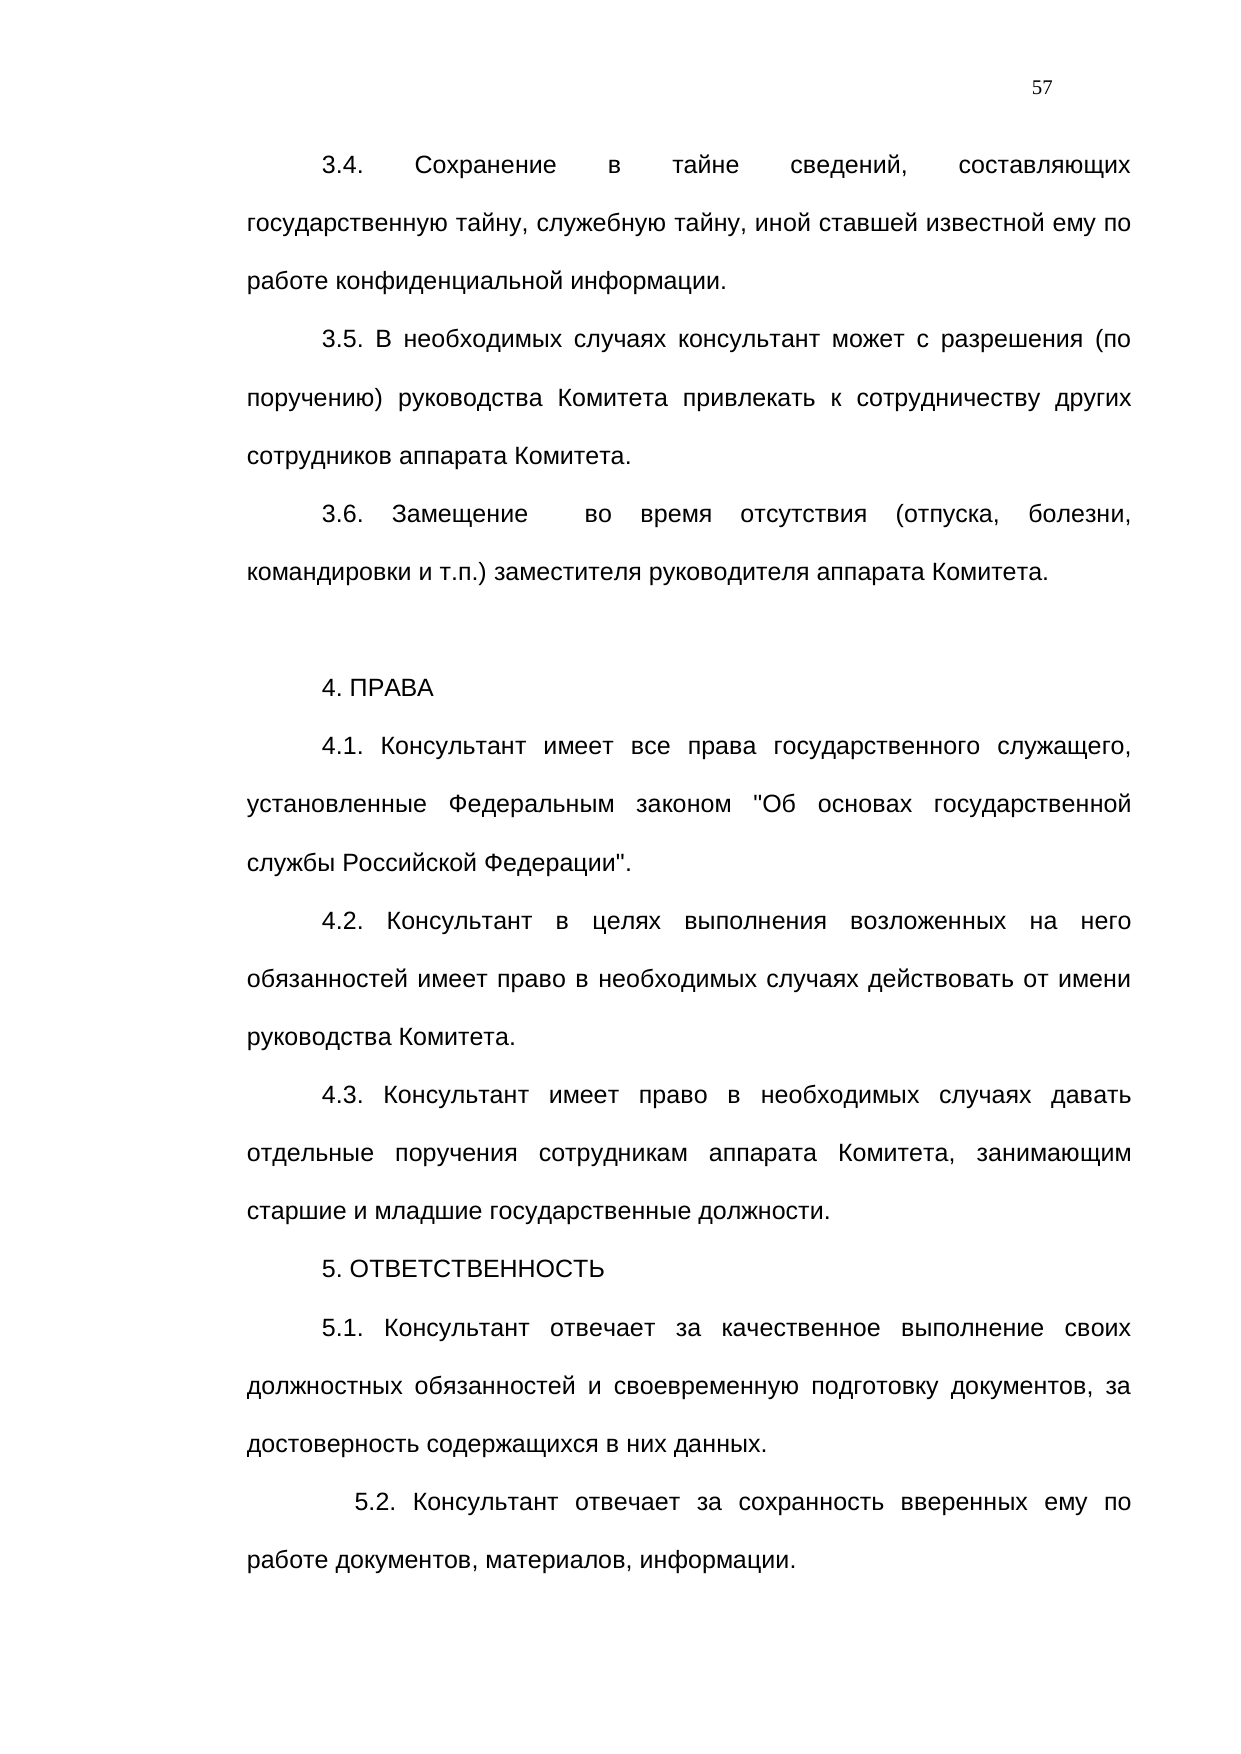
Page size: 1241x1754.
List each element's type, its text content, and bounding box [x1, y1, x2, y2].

list 3.4. Сохранение в тайне сведений, составляющих государственную тайну, служебную тайну, иной ставшей известной ему по работе конфиденциальной информации. [247, 150, 1132, 295]
list 3.5. В необходимых случаях консультант может с разрешения (по поручению) руководства Комитета привлекать к сотрудничеству других сотрудников аппарата Комитета. [247, 324, 1132, 470]
list 5.2. Консультант отвечает за сохранность вверенных ему по работе документов, материалов, информации. [247, 1487, 1132, 1574]
list 5. ОТВЕТСТВЕННОСТЬ [247, 1254, 1132, 1283]
list 4.3. Консультант имеет право в необходимых случаях давать отдельные поручения сотрудникам аппарата Комитета, занимающим старшие и младшие государственные должности. [247, 1080, 1132, 1225]
list 5.1. Консультант отвечает за качественное выполнение своих должностных обязанностей и своевременную подготовку документов, за достоверность содержащихся в них данных. [247, 1312, 1132, 1458]
list 3.6. Замещение во время отсутствия (отпуска, болезни, командировки и т.п.) заместителя руководителя аппарата Комитета. [247, 499, 1132, 586]
list 4.2. Консультант в целях выполнения возложенных на него обязанностей имеет право в необходимых случаях действовать от имени руководства Комитета. [247, 906, 1132, 1051]
list 4.1. Консультант имеет все права государственного служащего, установленные Федеральным законом "Об основах государственной службы Российской Федерации". [247, 731, 1132, 877]
list 4. ПРАВА [247, 673, 1132, 702]
